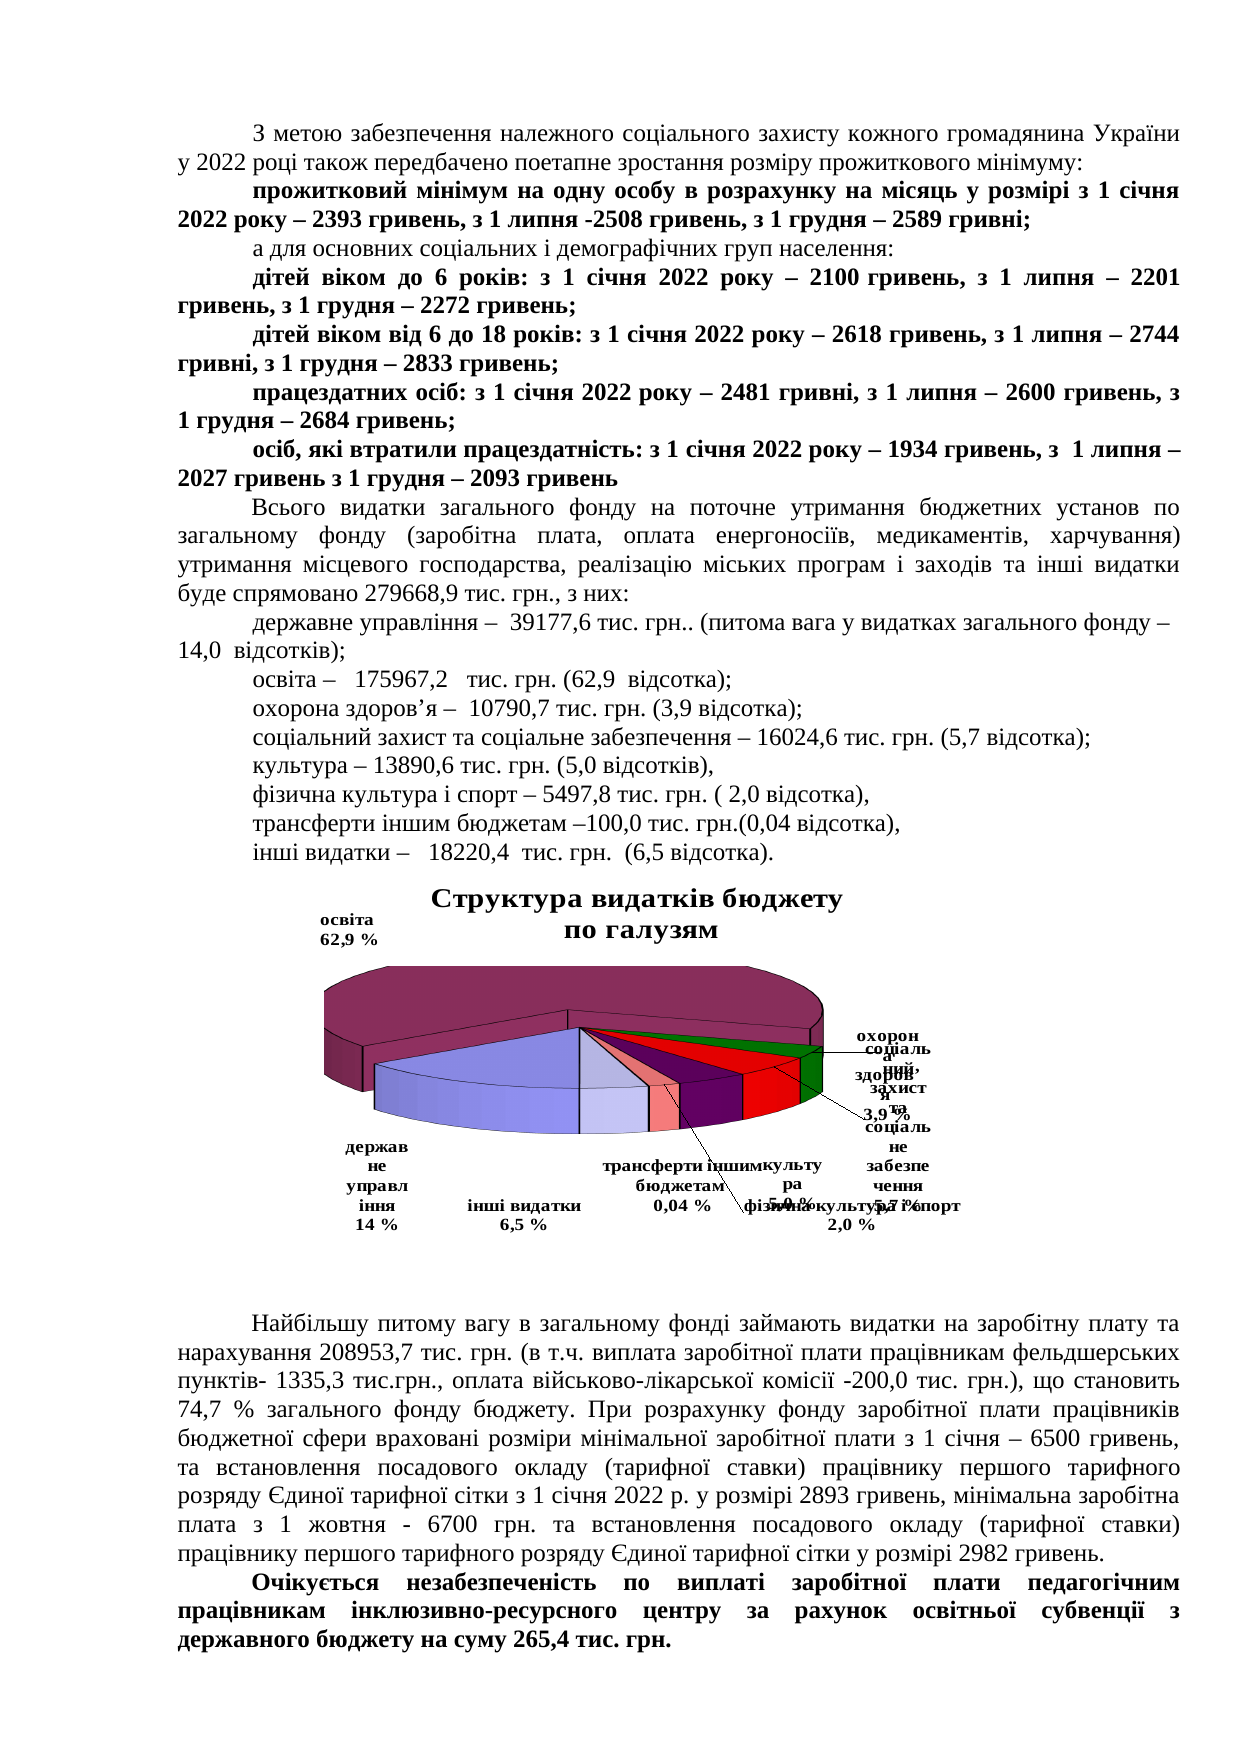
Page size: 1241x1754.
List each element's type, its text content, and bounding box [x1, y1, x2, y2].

text Всього видатки загального фонду на поточне утримання бюджетних установ по загальному фонду (заробітна плата, оплата енергоносіїв, медикаментів, харчування) утримання місцевого господарства, реалізацію міських програм і заходів та інші видатки буде спрямовано 279668,9 тис. грн., з них: [177, 492, 1181, 607]
text фізична культура і спорт – 5497,8 тис. грн. ( 2,0 відсотка), [177, 779, 1181, 808]
text дітей віком до 6 років: з 1 січня 2022 року – 2100 гривень, з 1 липня – 2201 гривень, з 1 грудня – 2272 гривень; [177, 262, 1181, 319]
text соціальний захист та соціальне забезпечення – 16024,6 тис. грн. (5,7 відсотка); [177, 722, 1181, 751]
text працездатних осіб: з 1 січня 2022 року – 2481 гривні, з 1 липня – 2600 гривень, з 1 грудня – 2684 гривень; [177, 377, 1181, 434]
text Очікується незабезпеченість по виплаті заробітної плати педагогічним працівникам інклюзивно-ресурсного центру за рахунок освітньої субвенції з державного бюджету на суму 265,4 тис. грн. [177, 1567, 1181, 1653]
text культура – 13890,6 тис. грн. (5,0 відсотків), [177, 751, 1181, 779]
text прожитковий мінімум на одну особу в розрахунку на місяць у розмірі з 1 січня 2022 року – 2393 гривень, з 1 липня -2508 гривень, з 1 грудня – 2589 гривні; [177, 176, 1181, 233]
text охорона здоров’я – 10790,7 тис. грн. (3,9 відсотка); [177, 693, 1181, 722]
text Найбільшу питому вагу в загальному фонді займають видатки на заробітну плату та нарахування 208953,7 тис. грн. (в т.ч. виплата заробітної плати працівникам фельдшерських пунктів- 1335,3 тис.грн., оплата військово-лікарської комісії -200,0 тис. грн.), що становить 74,7 % загального фонду бюджету. При розрахунку фонду заробітної плати працівників бюджетної сфери враховані розміри мінімальної заробітної плати з 1 січня – 6500 гривень, та встановлення посадового окладу (тарифної ставки) працівнику першого тарифного розряду Єдиної тарифної сітки з 1 січня 2022 р. у розмірі 2893 гривень, мінімальна заробітна плата з 1 жовтня - 6700 грн. та встановлення посадового окладу (тарифної ставки) працівнику першого тарифного розряду Єдиної тарифної сітки у розмірі 2982 гривень. [177, 1308, 1181, 1567]
text З метою забезпечення належного соціального захисту кожного громадянина України у 2022 році також передбачено поетапне зростання розміру прожиткового мінімуму: [177, 118, 1181, 176]
text інші видатки – 18220,4 тис. грн. (6,5 відсотка). [177, 837, 1181, 866]
text державне управління – 39177,6 тис. грн.. (питома вага у видатках загального фонду – 14,0 відсотків); [177, 607, 1181, 664]
text осіб, які втратили працездатність: з 1 січня 2022 року – 1934 гривень, з 1 липня – 2027 гривень з 1 грудня – 2093 гривень [177, 434, 1181, 492]
text дітей віком від 6 до 18 років: з 1 січня 2022 року – 2618 гривень, з 1 липня – 2744 гривні, з 1 грудня – 2833 гривень; [177, 319, 1181, 377]
text а для основних соціальних і демографічних груп населення: [177, 233, 1181, 262]
text трансферти іншим бюджетам –100,0 тис. грн.(0,04 відсотка), [177, 808, 1181, 837]
text освіта – 175967,2 тис. грн. (62,9 відсотка); [177, 664, 1181, 693]
